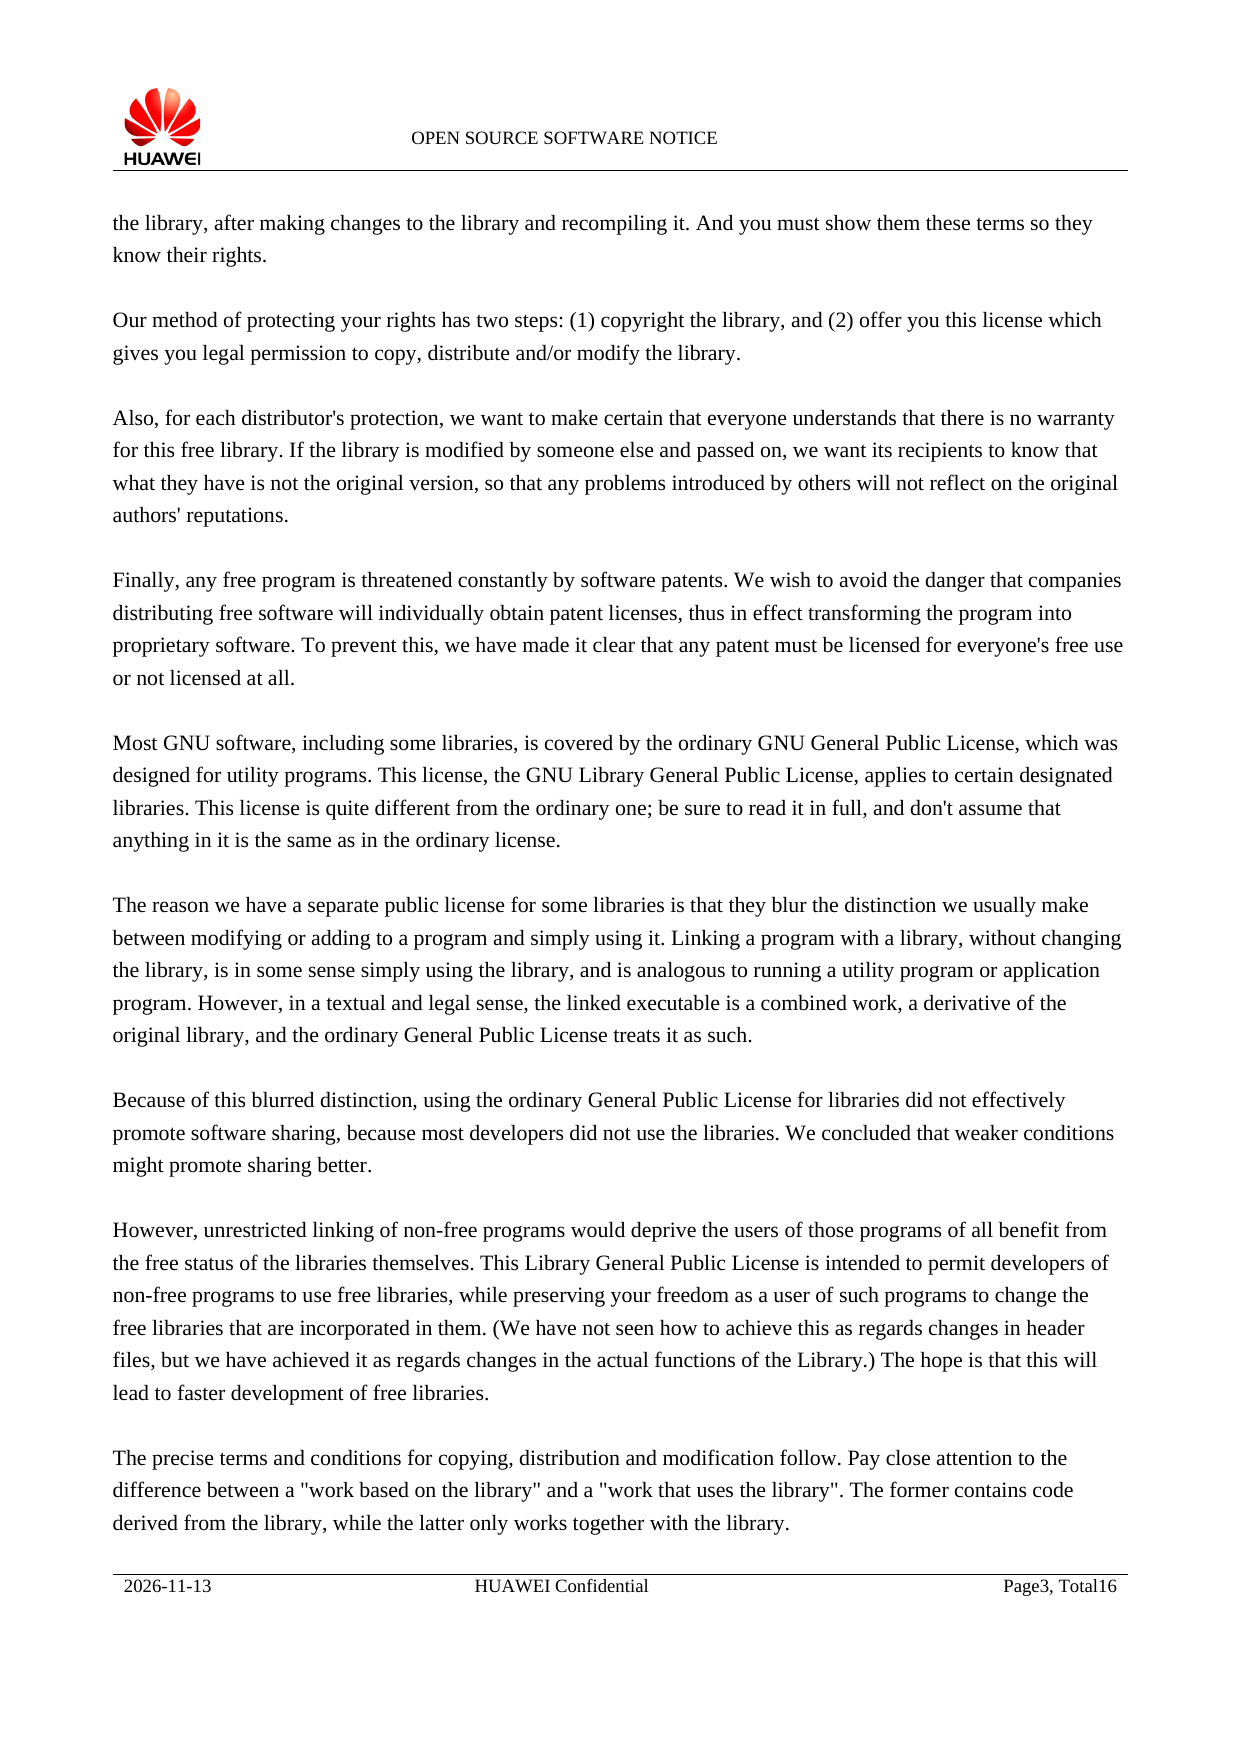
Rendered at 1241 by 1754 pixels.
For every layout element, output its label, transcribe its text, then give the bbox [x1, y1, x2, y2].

picture [124, 88, 201, 165]
